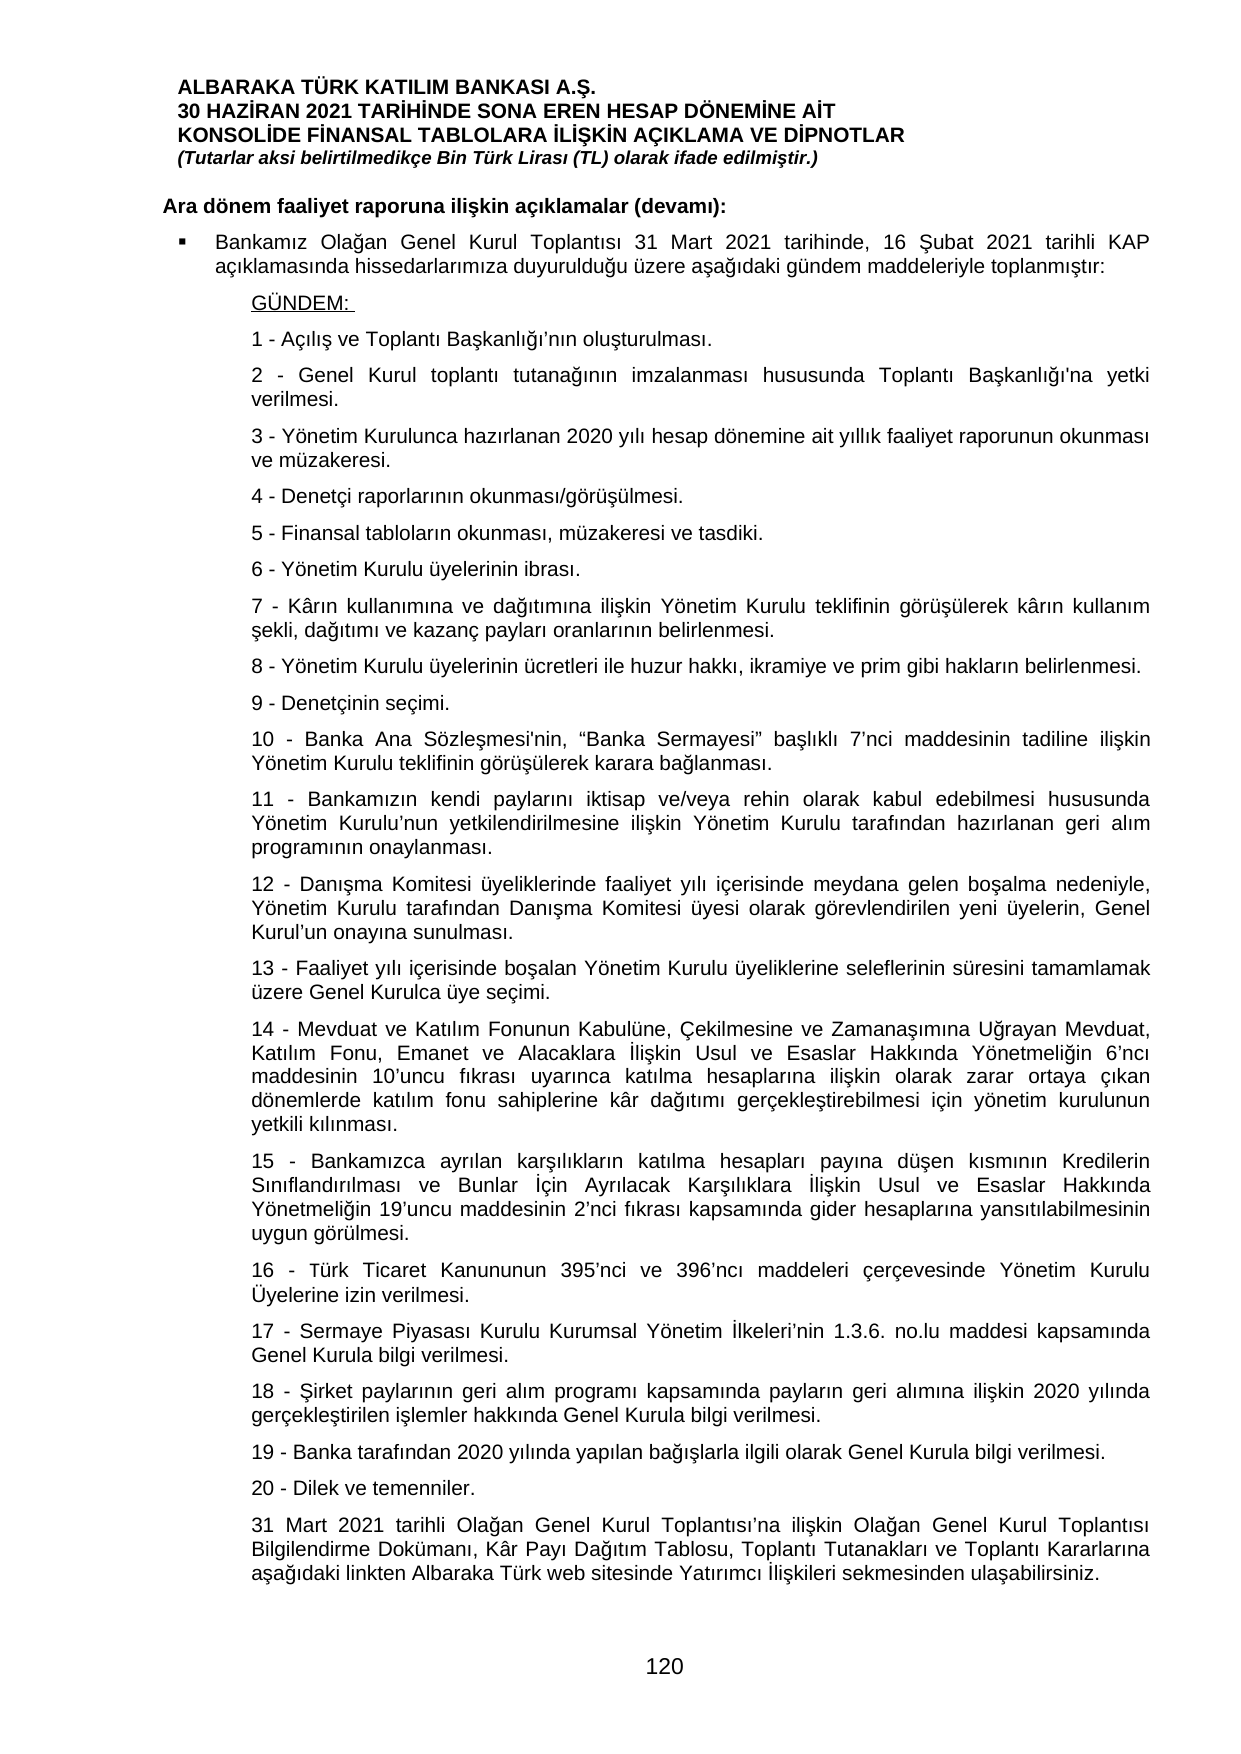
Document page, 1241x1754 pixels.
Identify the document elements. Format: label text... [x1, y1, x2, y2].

text 6 - Yönetim Kurulu üyelerinin ibrası. [251, 557, 1152, 581]
list Bankamız Olağan Genel Kurul Toplantısı 31 Mart 2021 tarihinde, 16 Şubat 2021 tarihli KAP açıklamasında hissedarlarımıza duyurulduğu üzere aşağıdaki gündem maddeleriyle toplanmıştır: [177, 230, 1152, 278]
text 1 - Açılış ve Toplantı Başkanlığı’nın oluşturulması. [251, 327, 1152, 351]
text 12 - Danışma Komitesi üyeliklerinde faaliyet yılı içerisinde meydana gelen boşalma nedeniyle, Yönetim Kurulu tarafından Danışma Komitesi üyesi olarak görevlendirilen yeni üyelerin, Genel Kurul’un onayına sunulması. [251, 872, 1152, 943]
text 16 - Türk Ticaret Kanununun 395’nci ve 396’ncı maddeleri çerçevesinde Yönetim Kurulu Üyelerine izin verilmesi. [251, 1257, 1152, 1306]
text 10 - Banka Ana Sözleşmesi'nin, “Banka Sermayesi” başlıklı 7’nci maddesinin tadiline ilişkin Yönetim Kurulu teklifinin görüşülerek karara bağlanması. [251, 727, 1152, 775]
text 13 - Faaliyet yılı içerisinde boşalan Yönetim Kurulu üyeliklerine seleflerinin süresini tamamlamak üzere Genel Kurulca üye seçimi. [251, 956, 1152, 1004]
text 11 - Bankamızın kendi paylarını iktisap ve/veya rehin olarak kabul edebilmesi hususunda Yönetim Kurulu’nun yetkilendirilmesine ilişkin Yönetim Kurulu tarafından hazırlanan geri alım programının onaylanması. [251, 787, 1152, 859]
text 2 - Genel Kurul toplantı tutanağının imzalanması hususunda Toplantı Başkanlığı'na yetki verilmesi. [251, 363, 1152, 411]
text 9 - Denetçinin seçimi. [251, 690, 1152, 714]
text Ara dönem faaliyet raporuna ilişkin açıklamalar (devamı): [162, 193, 1152, 217]
text 8 - Yönetim Kurulu üyelerinin ücretleri ile huzur hakkı, ikramiye ve prim gibi hakların belirlenmesi. [251, 654, 1152, 678]
text 19 - Banka tarafından 2020 yılında yapılan bağışlarla ilgili olarak Genel Kurula bilgi verilmesi. [251, 1440, 1152, 1464]
text 14 - Mevduat ve Katılım Fonunun Kabulüne, Çekilmesine ve Zamanaşımına Uğrayan Mevduat, Katılım Fonu, Emanet ve Alacaklara İlişkin Usul ve Esaslar Hakkında Yönetmeliğin 6’ncı maddesinin 10’uncu fıkrası uyarınca katılma hesaplarına ilişkin olarak zarar ortaya çıkan dönemlerde katılım fonu sahiplerine kâr dağıtımı gerçekleştirebilmesi için yönetim kurulunun yetkili kılınması. [251, 1016, 1152, 1136]
text 5 - Finansal tabloların okunması, müzakeresi ve tasdiki. [251, 521, 1152, 544]
text 3 - Yönetim Kurulunca hazırlanan 2020 yılı hesap dönemine ait yıllık faaliyet raporunun okunması ve müzakeresi. [251, 424, 1152, 472]
text 4 - Denetçi raporlarının okunması/görüşülmesi. [251, 484, 1152, 508]
text 17 - Sermaye Piyasası Kurulu Kurumsal Yönetim İlkeleri’nin 1.3.6. no.lu maddesi kapsamında Genel Kurula bilgi verilmesi. [251, 1319, 1152, 1367]
text 15 - Bankamızca ayrılan karşılıkların katılma hesapları payına düşen kısmının Kredilerin Sınıflandırılması ve Bunlar İçin Ayrılacak Karşılıklara İlişkin Usul ve Esaslar Hakkında Yönetmeliğin 19’uncu maddesinin 2’nci fıkrası kapsamında gider hesaplarına yansıtılabilmesinin uygun görülmesi. [251, 1149, 1152, 1244]
text 31 Mart 2021 tarihli Olağan Genel Kurul Toplantısı’na ilişkin Olağan Genel Kurul Toplantısı Bilgilendirme Dokümanı, Kâr Payı Dağıtım Tablosu, Toplantı Tutanakları ve Toplantı Kararlarına aşağıdaki linkten Albaraka Türk web sitesinde Yatırımcı İlişkileri sekmesinden ulaşabilirsiniz. [251, 1513, 1152, 1584]
text 20 - Dilek ve temenniler. [251, 1476, 1152, 1500]
text 18 - Şirket paylarının geri alım programı kapsamında payların geri alımına ilişkin 2020 yılında gerçekleştirilen işlemler hakkında Genel Kurula bilgi verilmesi. [251, 1379, 1152, 1427]
text GÜNDEM: [251, 290, 1152, 314]
text 7 - Kârın kullanımına ve dağıtımına ilişkin Yönetim Kurulu teklifinin görüşülerek kârın kullanım şekli, dağıtımı ve kazanç payları oranlarının belirlenmesi. [251, 593, 1152, 641]
